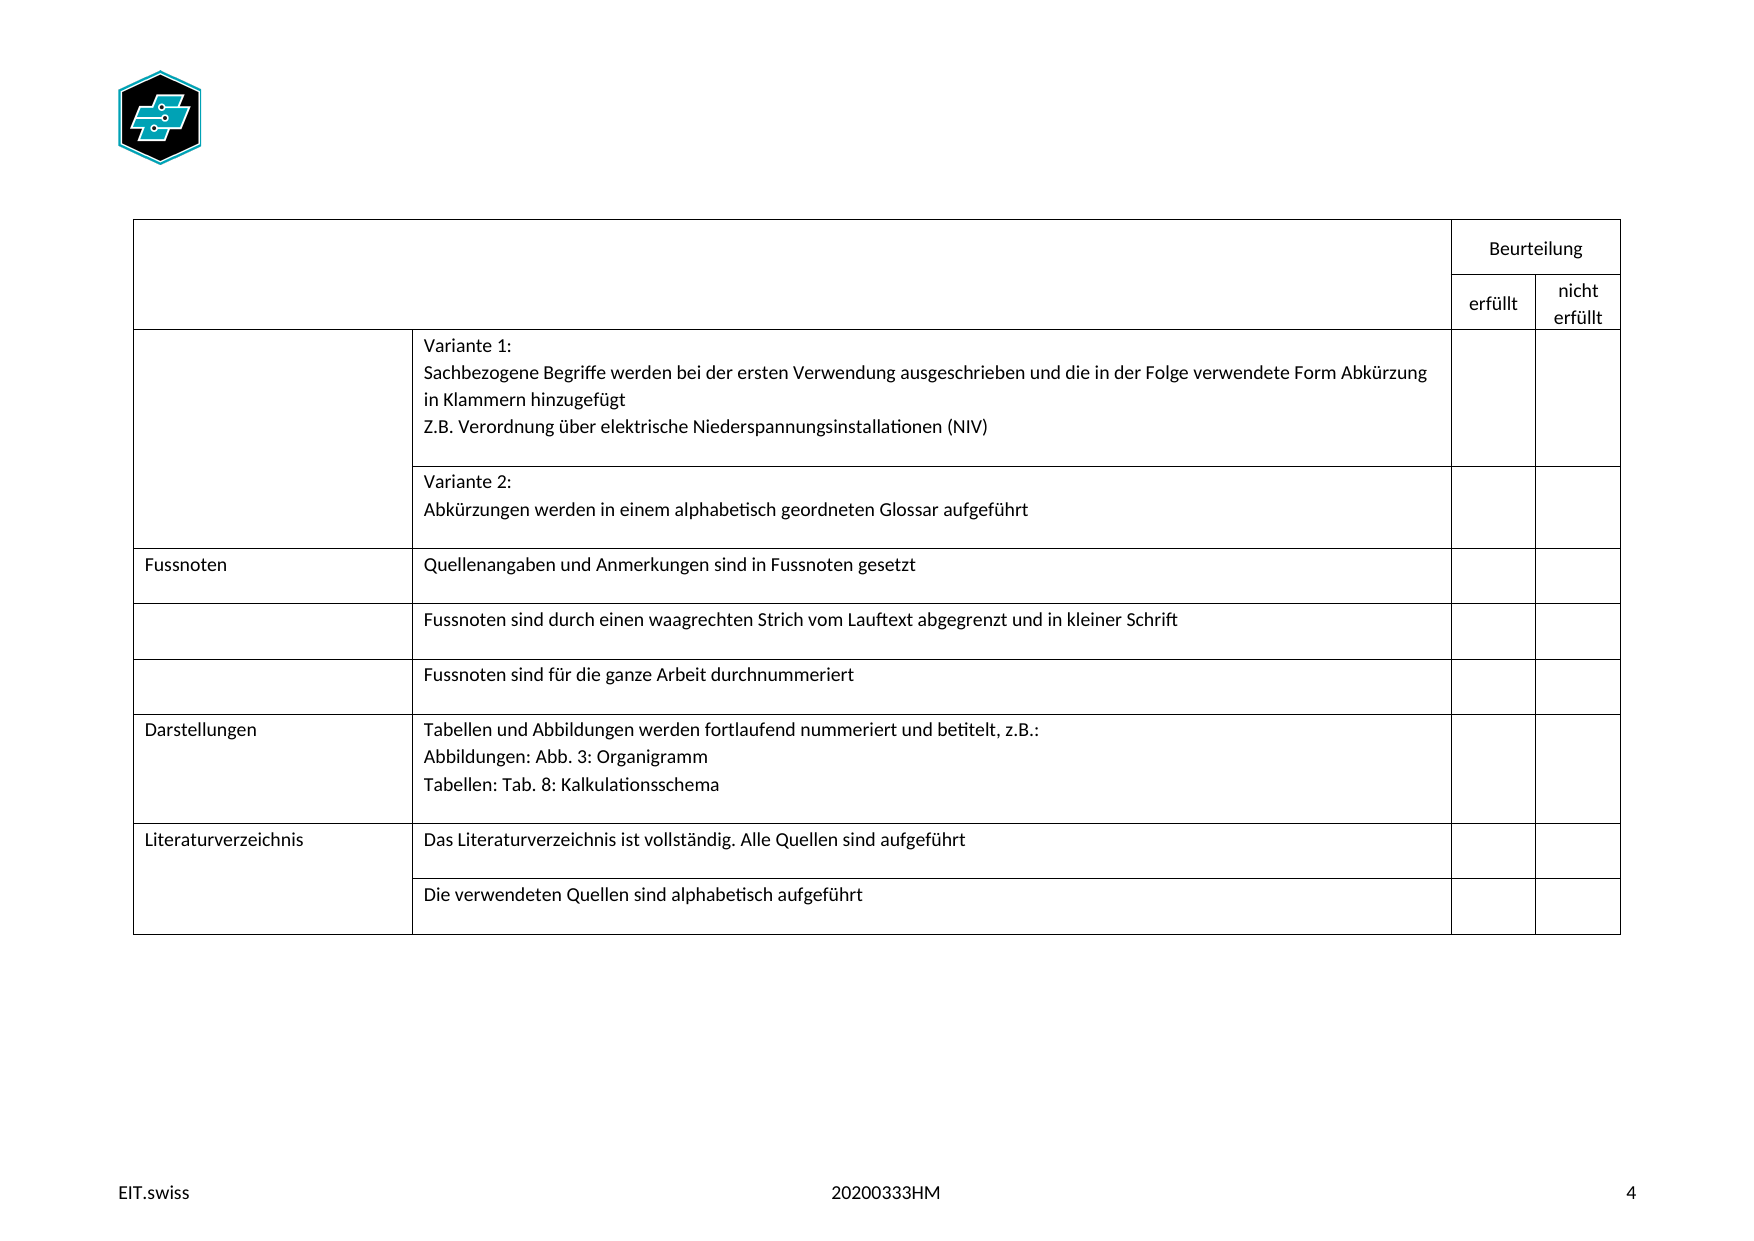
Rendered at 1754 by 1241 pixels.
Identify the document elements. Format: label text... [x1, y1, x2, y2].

table_cell Variante 1: Sachbezogene Begriffe werden bei der ersten Verwendung ausgeschrieben und die in der Folge verwendete Form Abkürzung in Klammern hinzugefügt Z.B. Verordnung über elektrische Niederspannungsinstallationen (NIV) [413, 330, 1451, 466]
table_cell Tabellen und Abbildungen werden fortlaufend nummeriert und betitelt, z.B.: Abbildungen: Abb. 3: Organigramm Tabellen: Tab. 8: Kalkulationsschema [413, 715, 1451, 823]
table_cell [1452, 549, 1535, 603]
table_cell [1536, 330, 1620, 466]
table_cell Darstellungen [134, 715, 412, 823]
table_cell [1452, 330, 1535, 466]
table_cell [1452, 824, 1535, 878]
table_cell Quellenangaben und Anmerkungen sind in Fussnoten gesetzt [413, 549, 1451, 603]
table_cell [1452, 715, 1535, 823]
table_cell [1452, 879, 1535, 933]
table_cell [134, 660, 412, 714]
table_cell Die verwendeten Quellen sind alphabetisch aufgeführt [413, 879, 1451, 933]
table_cell Variante 2: Abkürzungen werden in einem alphabetisch geordneten Glossar aufgeführt [413, 467, 1451, 548]
table_cell [1452, 604, 1535, 658]
table_cell Das Literaturverzeichnis ist vollständig. Alle Quellen sind aufgeführt [413, 824, 1451, 878]
table_cell [1536, 660, 1620, 714]
table_cell erfüllt [1452, 275, 1535, 329]
table_cell [134, 604, 412, 658]
table_cell [1536, 879, 1620, 933]
table_cell Fussnoten sind durch einen waagrechten Strich vom Lauftext abgegrenzt und in kleiner Schrift [413, 604, 1451, 658]
table_cell [1536, 824, 1620, 878]
table_header Beurteilung [1452, 220, 1620, 274]
table_cell [134, 330, 412, 548]
table_cell Fussnoten sind für die ganze Arbeit durchnummeriert [413, 660, 1451, 714]
table_header [134, 220, 1451, 329]
table_cell nicht erfüllt [1536, 275, 1620, 329]
table_cell [1536, 715, 1620, 823]
table_cell [1452, 467, 1535, 548]
table_cell [1452, 660, 1535, 714]
table_cell [1536, 467, 1620, 548]
table_cell [1536, 549, 1620, 603]
table_cell [1536, 604, 1620, 658]
table_cell Literaturverzeichnis [134, 824, 412, 933]
picture [118, 70, 202, 165]
table_cell Fussnoten [134, 549, 412, 603]
